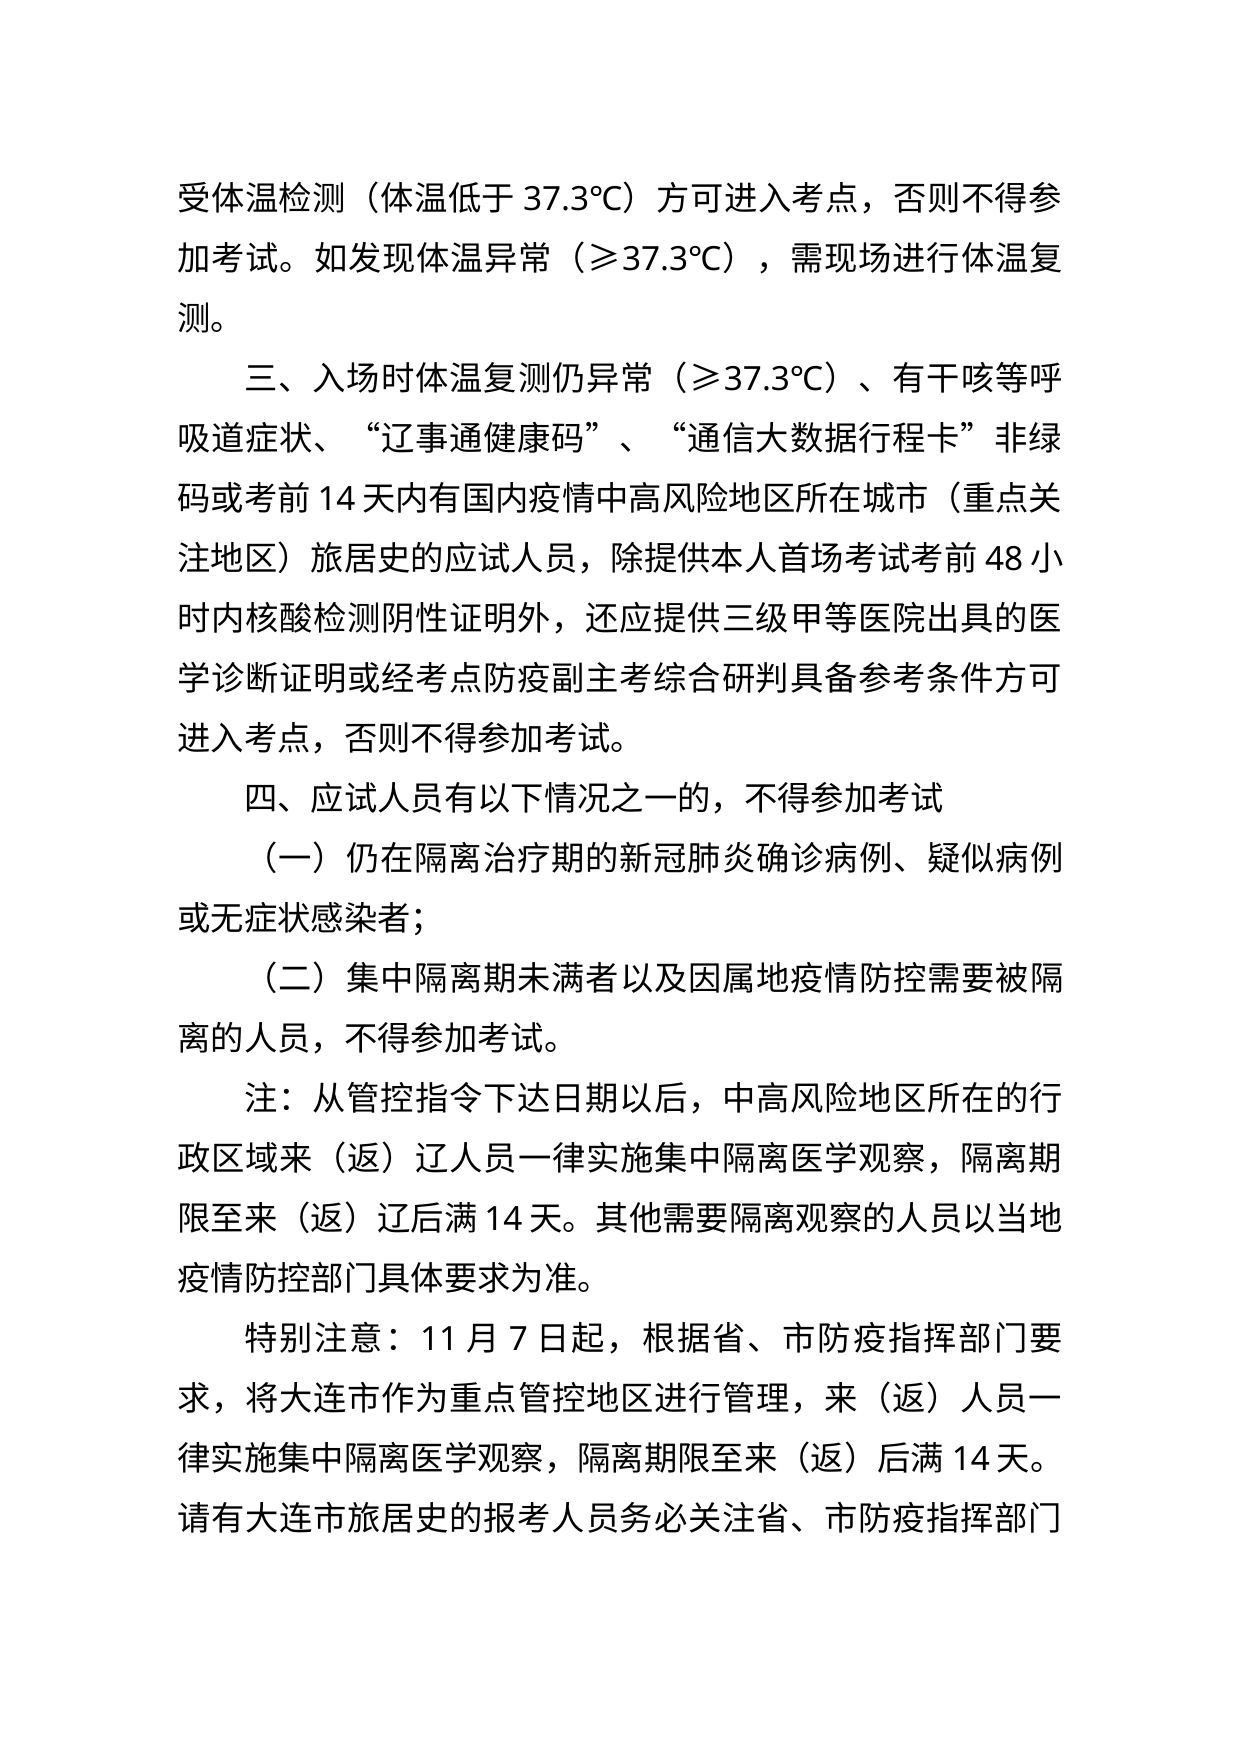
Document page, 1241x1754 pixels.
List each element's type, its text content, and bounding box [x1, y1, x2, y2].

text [177, 162, 1063, 342]
text 注：从管控指令下达日期以后，中高风险地区所在的行政区域来（返）辽人员一律实施集中隔离医学观察，隔离期限至来（返）辽后满14天。其他需要隔离观察的人员以当地疫情防控部门具体要求为准。 [177, 1062, 1063, 1302]
text 三、入场时体温复测仍异常（≥37.3℃）、有干咳等呼吸道症状、“辽事通健康码”、“通信大数据行程卡”非绿码或考前14天内有国内疫情中高风险地区所在城市（重点关注地区）旅居史的应试人员，除提供本人首场考试考前48小时内核酸检测阴性证明外，还应提供三级甲等医院出具的医学诊断证明或经考点防疫副主考综合研判具备参考条件方可进入考点，否则不得参加考试。 [177, 342, 1063, 762]
text （二）集中隔离期未满者以及因属地疫情防控需要被隔离的人员，不得参加考试。 [177, 942, 1063, 1062]
text 四、应试人员有以下情况之一的，不得参加考试 [177, 762, 1063, 822]
text （一）仍在隔离治疗期的新冠肺炎确诊病例、疑似病例或无症状感染者； [177, 822, 1063, 942]
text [177, 1302, 1063, 1542]
